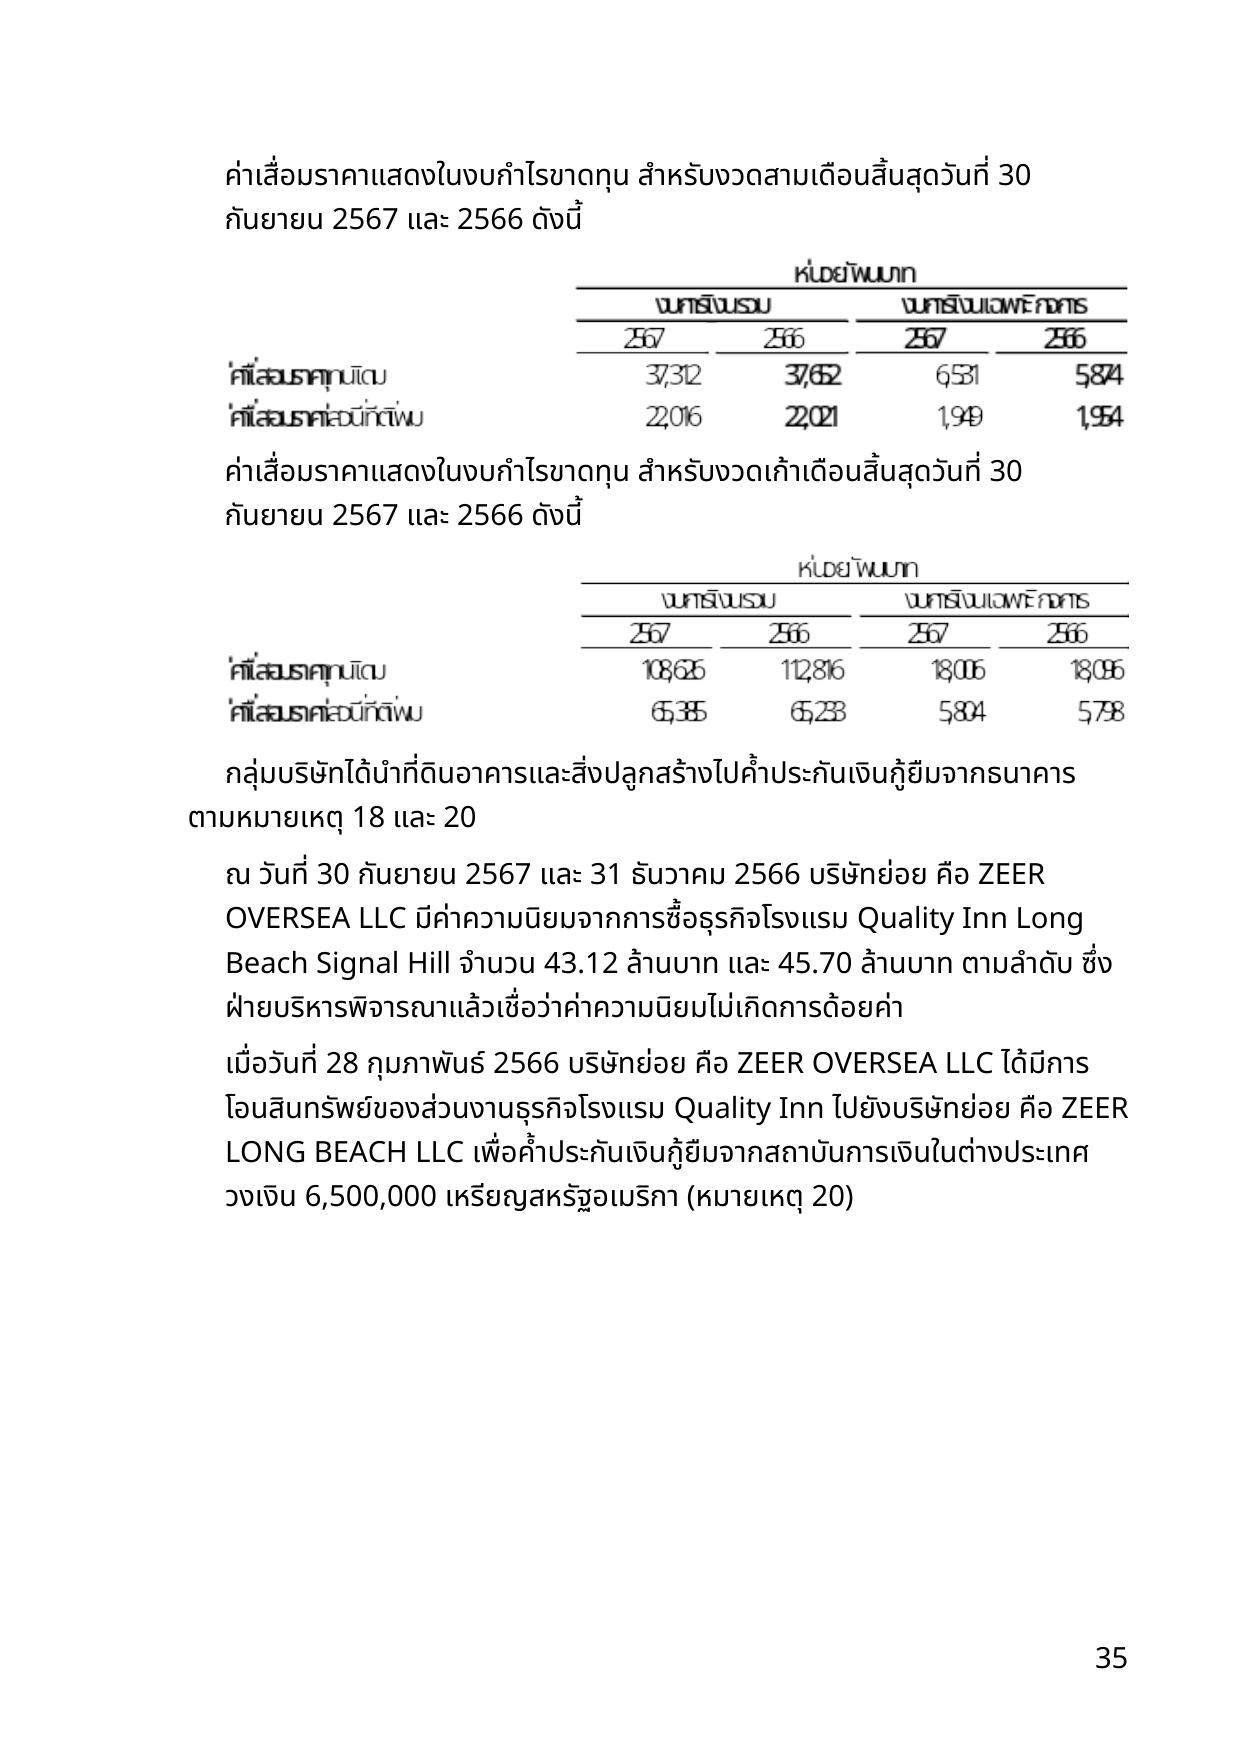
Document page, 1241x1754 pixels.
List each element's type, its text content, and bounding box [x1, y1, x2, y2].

text ค่าเสื่อมราคาแสดงในงบกำไรขาดทุน สำหรับงวดเก้าเดือนสิ้นสุดวันที่ 30 กันยายน 2567 และ 2566 ดังนี้ [224, 450, 1128, 538]
text ณ วันที่ 30 กันยายน 2567 และ 31 ธันวาคม 2566 บริษัทย่อย คือ ZEER OVERSEA LLC มีค่าความนิยมจากการซื้อธุรกิจโรงแรม Quality Inn Long Beach Signal Hill จำนวน 43.12 ล้านบาท และ 45.70 ล้านบาท ตามลำดับ ซึ่งฝ่ายบริหารพิจารณาแล้วเชื่อว่าค่าความนิยมไม่เกิดการด้อยค่า [225, 853, 1130, 1030]
text ค่าเสื่อมราคาแสดงในงบกำไรขาดทุน สำหรับงวดสามเดือนสิ้นสุดวันที่ 30 กันยายน 2567 และ 2566 ดังนี้ [224, 154, 1128, 243]
text กลุ่มบริษัทได้นำที่ดินอาคารและสิ่งปลูกสร้างไปค้ำประกันเงินกู้ยืมจากธนาคาร ตามหมายเหตุ 18 และ 20 [187, 753, 1128, 841]
text เมื่อวันที่ 28 กุมภาพันธ์ 2566 บริษัทย่อย คือ ZEER OVERSEA LLC ได้มีการโอนสินทรัพย์ของส่วนงานธุรกิจโรงแรม Quality Inn ไปยังบริษัทย่อย คือ ZEER LONG BEACH LLC เพื่อค้ำประกันเงินกู้ยืมจากสถาบันการเงินในต่างประเทศวงเงิน 6,500,000 เหรียญสหรัฐอเมริกา (หมายเหตุ 20) [225, 1043, 1130, 1220]
